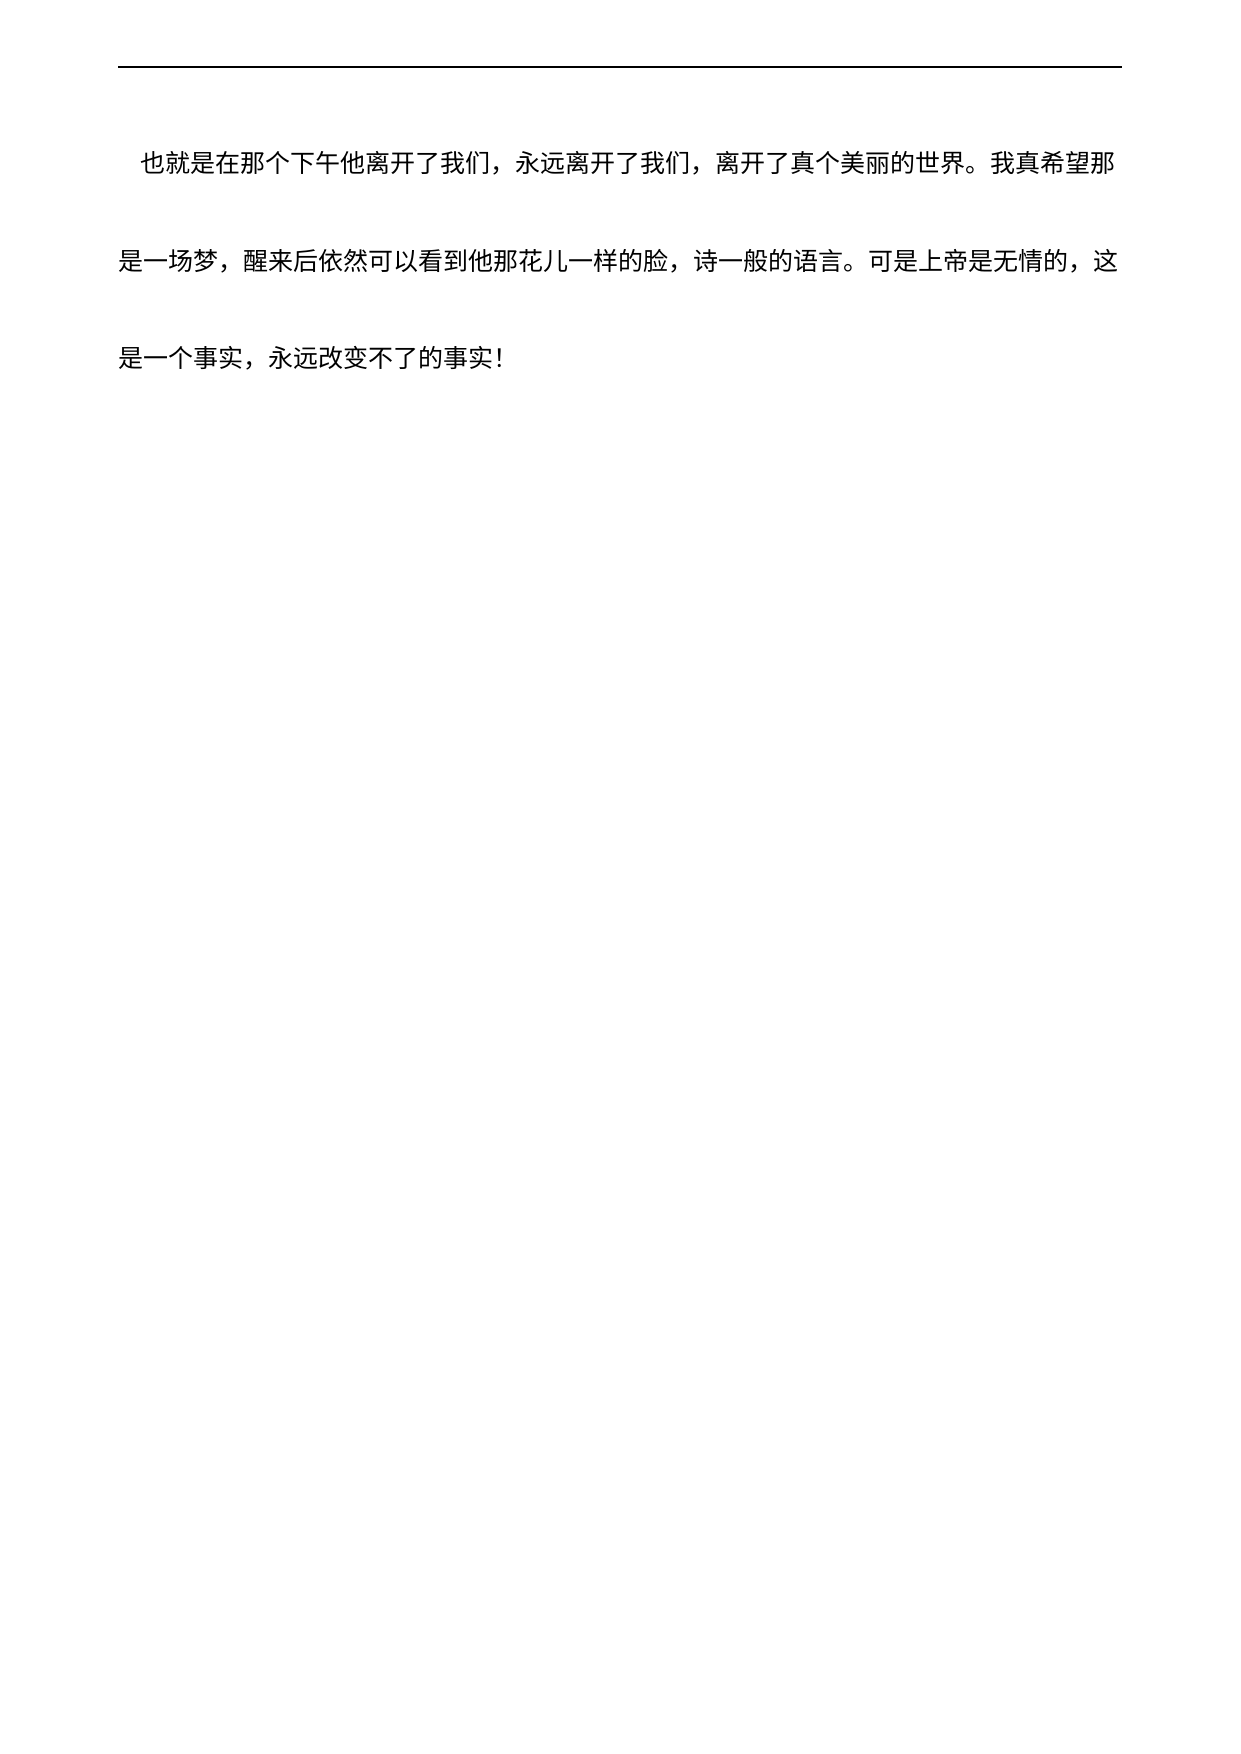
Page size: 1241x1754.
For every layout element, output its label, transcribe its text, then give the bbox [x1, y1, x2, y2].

text 也就是在那个下午他离开了我们，永远离开了我们，离开了真个美丽的世界。我真希望那是一场梦，醒来后依然可以看到他那花儿一样的脸，诗一般的语言。可是上帝是无情的，这是一个事实，永远改变不了的事实！ [118, 129, 1122, 389]
